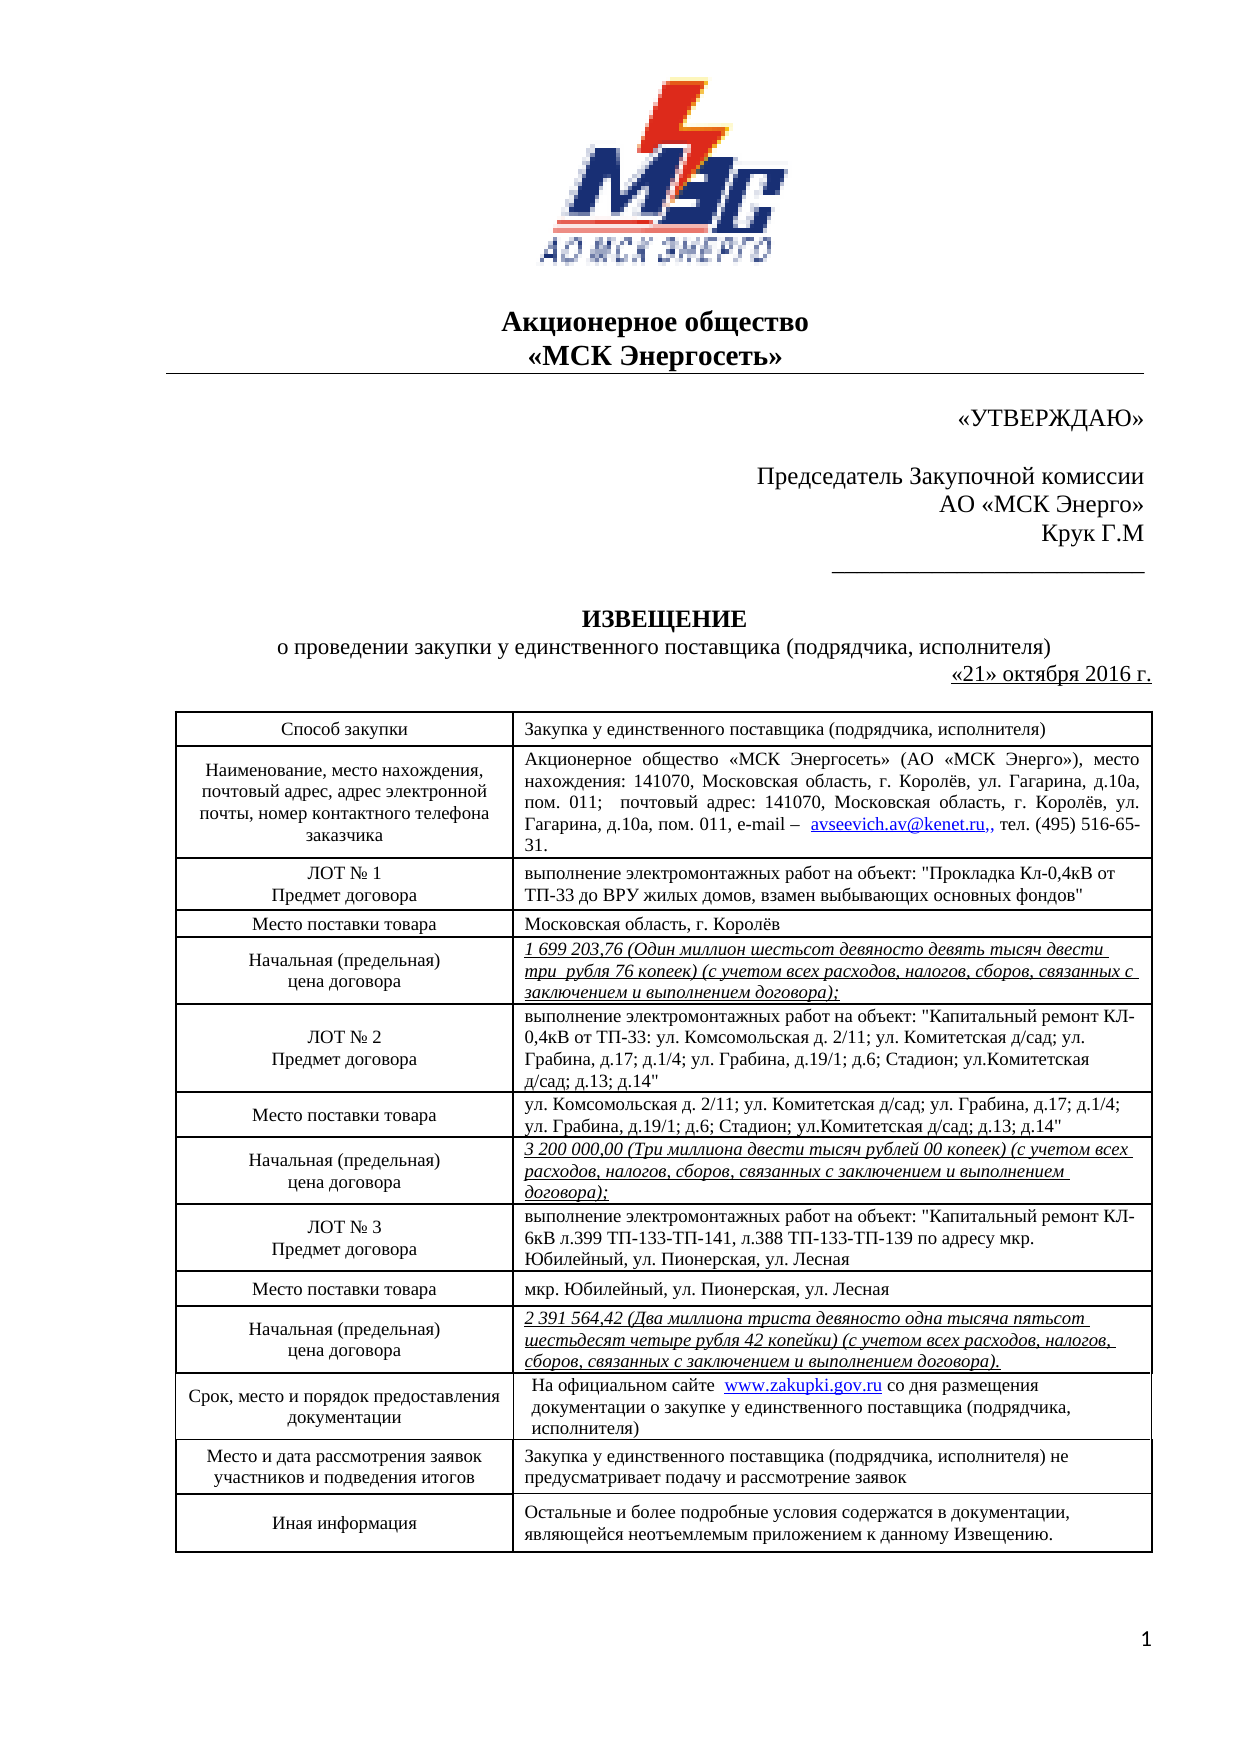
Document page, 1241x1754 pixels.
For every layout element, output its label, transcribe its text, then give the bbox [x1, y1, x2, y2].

table_cell ЛОТ № 3 Предмет договора [177, 1205, 512, 1270]
table_cell 2 391 564,42 (Два миллиона триста девяносто одна тысяча пятьсот шестьдесят четыре рубля 42 копейки) (с учетом всех расходов, налогов, сборов, связанных с заключением и выполнением договора). [514, 1307, 1151, 1372]
table_cell Начальная (предельная) цена договора [177, 938, 512, 1003]
subtitle ИЗВЕЩЕНИЕ [177, 604, 1152, 633]
table_cell Наименование, место нахождения, почтовый адрес, адрес электронной почты, номер контактного телефона заказчика [177, 747, 512, 857]
text Крук Г.М [166, 518, 1144, 547]
table_cell Срок, место и порядок предоставления документации [176, 1374, 513, 1439]
table_cell Начальная (предельная) цена договора [177, 1138, 512, 1203]
table_cell Акционерное общество «МСК Энергосеть» (АО «МСК Энерго»), место нахождения: 141070, Московская область, г. Королёв, ул. Гагарина, д.10а, пом. 011; почтовый адрес: 141070, Московская область, г. Королёв, ул. Гагарина, д.10а, пом. 011, e-mail – avseevich.av@kenet.ru,, тел. (495) 516-65-31. [514, 747, 1151, 857]
table_cell Иная информация [177, 1495, 512, 1551]
table_cell Начальная (предельная) цена договора [177, 1307, 512, 1372]
table_cell ул. Комсомольская д. 2/11; ул. Комитетская д/сад; ул. Грабина, д.17; д.1/4; ул. Грабина, д.19/1; д.6; Стадион; ул.Комитетская д/сад; д.13; д.14" [514, 1093, 1151, 1136]
table_cell Московская область, г. Королёв [514, 911, 1151, 936]
table_cell 3 200 000,00 (Три миллиона двести тысяч рублей 00 копеек) (с учетом всех расходов, налогов, сборов, связанных с заключением и выполнением договора); [514, 1138, 1151, 1203]
table_cell Место и дата рассмотрения заявок участников и подведения итогов [177, 1440, 512, 1492]
table_header Закупка у единственного поставщика (подрядчика, исполнителя) [514, 713, 1151, 745]
table_cell 1 699 203,76 (Один миллион шестьсот девяносто девять тысяч двести три рубля 76 копеек) (с учетом всех расходов, налогов, сборов, связанных с заключением и выполнением договора); [514, 938, 1151, 1003]
table_cell выполнение электромонтажных работ на объект: "Прокладка Кл-0,4кВ от ТП-33 до ВРУ жилых домов, взамен выбывающих основных фондов" [514, 859, 1151, 909]
text Акционерное общество [166, 304, 1144, 338]
table_cell Остальные и более подробные условия содержатся в документации, являющейся неотъемлемым приложением к данному Извещению. [514, 1494, 1151, 1551]
subtitle о проведении закупки у единственного поставщика (подрядчика, исполнителя) [177, 633, 1152, 659]
table_cell Место поставки товара [177, 911, 512, 936]
table_cell На официальном сайте www.zakupki.gov.ru со дня размещения документации о закупке у единственного поставщика (подрядчика, исполнителя) [514, 1372, 1151, 1439]
table_cell мкр. Юбилейный, ул. Пионерская, ул. Лесная [514, 1272, 1151, 1305]
table_cell ЛОТ № 2 Предмет договора [177, 1005, 512, 1091]
text «МСК Энергосеть» [166, 338, 1144, 373]
table_cell выполнение электромонтажных работ на объект: "Капитальный ремонт КЛ-0,4кВ от ТП-33: ул. Комсомольская д. 2/11; ул. Комитетская д/сад; ул. Грабина, д.17; д.1/4; ул. Грабина, д.19/1; д.6; Стадион; ул.Комитетская д/сад; д.13; д.14" [514, 1005, 1151, 1091]
table_cell Место поставки товара [177, 1093, 512, 1136]
table_cell ЛОТ № 1 Предмет договора [177, 859, 512, 909]
text АО «МСК Энерго» [166, 489, 1144, 518]
text «21» октября 2016 г. [177, 659, 1152, 686]
text «УТВЕРЖДАЮ» [166, 403, 1144, 432]
text _________________________ [166, 547, 1144, 576]
table_cell Место поставки товара [177, 1272, 512, 1305]
table_cell выполнение электромонтажных работ на объект: "Капитальный ремонт КЛ-6кВ л.399 ТП-133-ТП-141, л.388 ТП-133-ТП-139 по адресу мкр. Юбилейный, ул. Пионерская, ул. Лесная [514, 1205, 1151, 1270]
text Председатель Закупочной комиссии [166, 461, 1144, 489]
table_cell Закупка у единственного поставщика (подрядчика, исполнителя) не предусматривает подачу и рассмотрение заявок [514, 1439, 1151, 1492]
table_header Способ закупки [177, 713, 512, 745]
